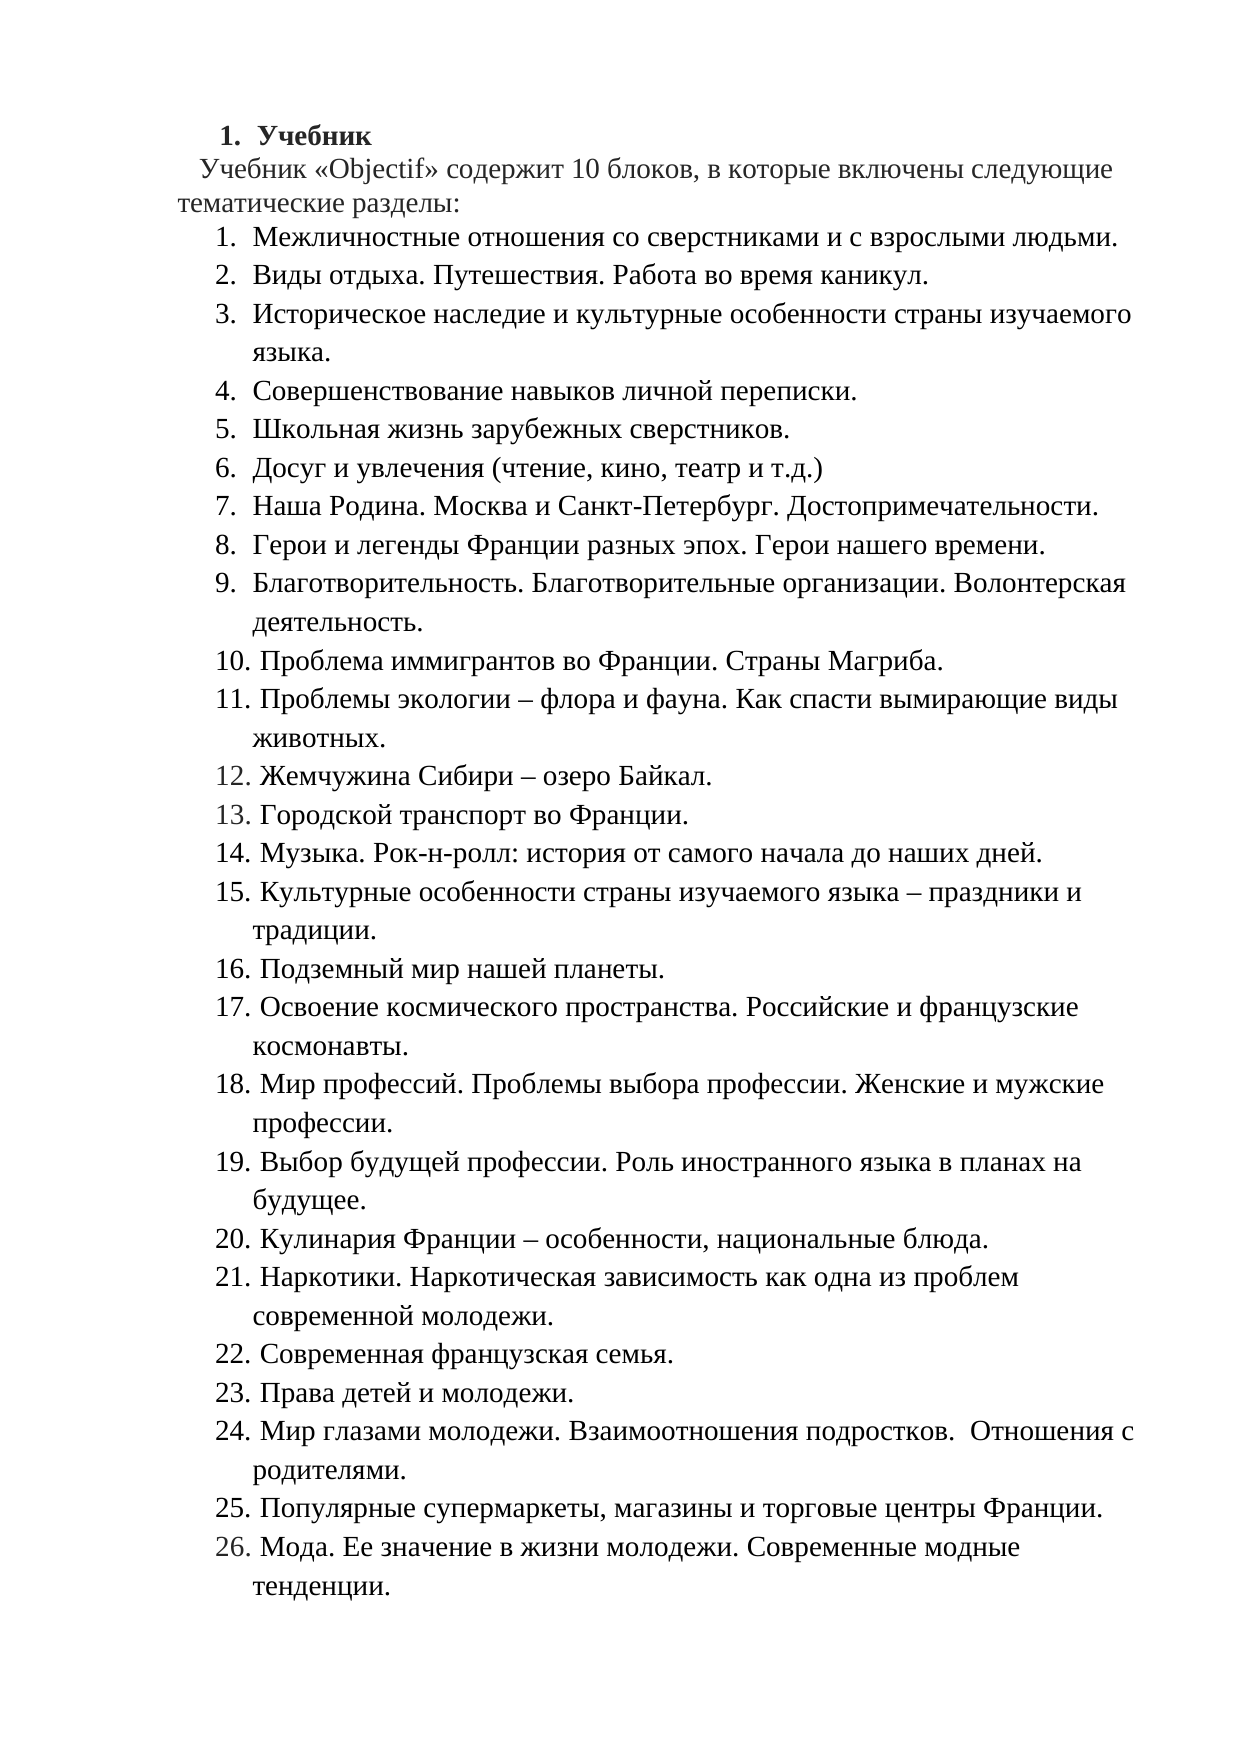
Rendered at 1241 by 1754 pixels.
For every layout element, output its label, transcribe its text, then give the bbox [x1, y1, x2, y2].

list Мир профессий. Проблемы выбора профессии. Женские и мужские профессии. [215, 1067, 1152, 1139]
list Межличностные отношения со сверстниками и с взрослыми людьми. [215, 219, 1152, 252]
text Учебник «Objectif» содержит 10 блоков, в которые включены следующие тематические разделы: [177, 152, 1152, 219]
list Проблема иммигрантов во Франции. Страны Магриба. [215, 643, 1152, 676]
list Жемчужина Сибири – озеро Байкал. [215, 758, 1152, 792]
list Городской транспорт во Франции. [215, 797, 1152, 830]
list Герои и легенды Франции разных эпох. Герои нашего времени. [215, 527, 1152, 561]
list Освоение космического пространства. Российские и французские космонавты. [215, 989, 1152, 1062]
list Культурные особенности страны изучаемого языка – праздники и традиции. [215, 874, 1152, 946]
list Учебник [219, 118, 1152, 152]
list Проблемы экологии – флора и фауна. Как спасти вымирающие виды животных. [215, 681, 1152, 753]
list Музыка. Рок-н-ролл: история от самого начала до наших дней. [215, 835, 1152, 869]
list Наша Родина. Москва и Санкт-Петербург. Достопримечательности. [215, 488, 1152, 522]
list Современная французская семья. [215, 1336, 1152, 1370]
list Подземный мир нашей планеты. [215, 951, 1152, 984]
list Наркотики. Наркотическая зависимость как одна из проблем современной молодежи. [215, 1259, 1152, 1331]
list Совершенствование навыков личной переписки. [215, 373, 1152, 406]
list Досуг и увлечения (чтение, кино, театр и т.д.) [215, 450, 1152, 483]
list Историческое наследие и культурные особенности страны изучаемого языка. [215, 296, 1152, 368]
list Права детей и молодежи. [215, 1375, 1152, 1408]
list Мода. Ее значение в жизни молодежи. Современные модные тенденции. [215, 1529, 1152, 1601]
list Виды отдыха. Путешествия. Работа во время каникул. [215, 257, 1152, 291]
list Выбор будущей профессии. Роль иностранного языка в планах на будущее. [215, 1144, 1152, 1216]
list Мир глазами молодежи. Взаимоотношения подростков. Отношения с родителями. [215, 1413, 1152, 1486]
list Благотворительность. Благотворительные организации. Волонтерская деятельность. [215, 566, 1152, 638]
list Школьная жизнь зарубежных сверстников. [215, 411, 1152, 445]
list Популярные супермаркеты, магазины и торговые центры Франции. [215, 1491, 1152, 1524]
list Кулинария Франции – особенности, национальные блюда. [215, 1221, 1152, 1254]
